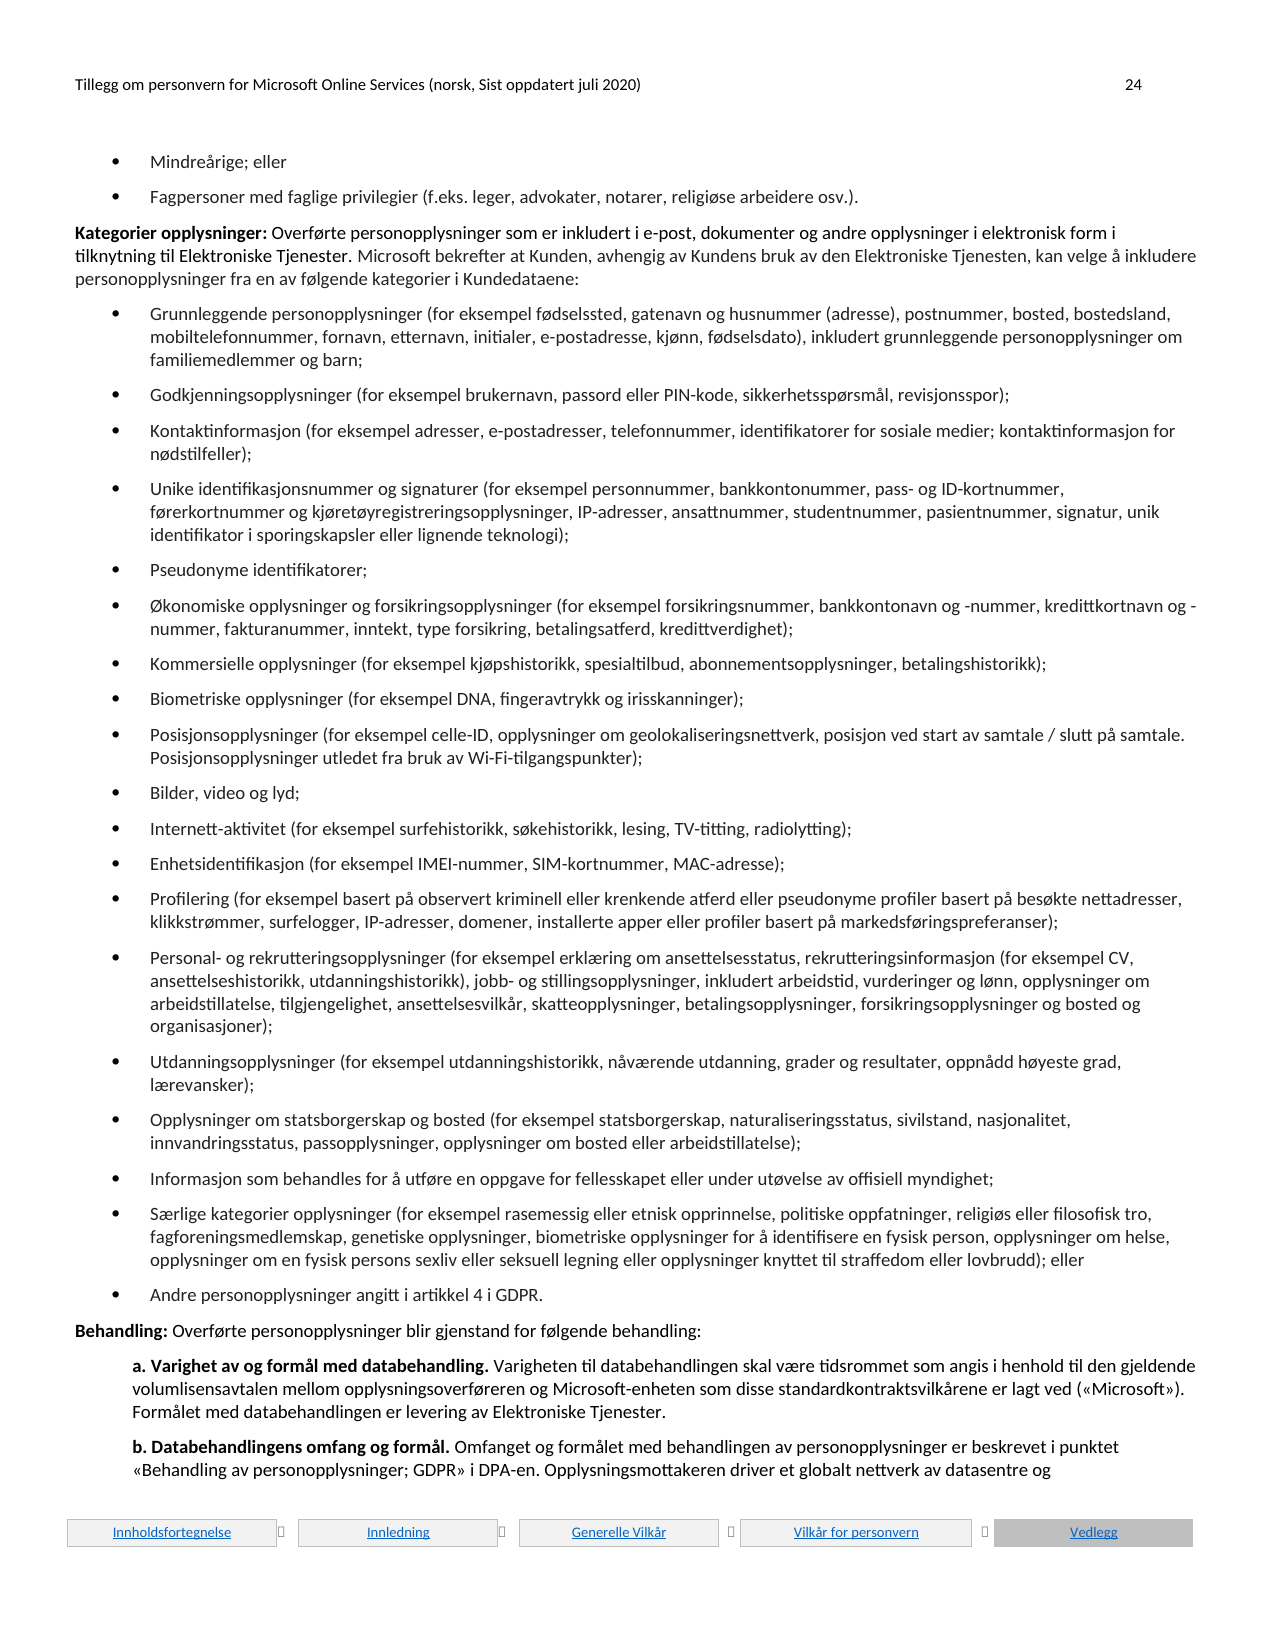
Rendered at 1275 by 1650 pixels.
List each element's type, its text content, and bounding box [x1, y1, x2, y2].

list Opplysninger om statsborgerskap og bosted (for eksempel statsborgerskap, naturaliseringsstatus, sivilstand, nasjonalitet, innvandringsstatus, passopplysninger, opplysninger om bosted eller arbeidstillatelse); [112, 1108, 1200, 1154]
list Enhetsidentifikasjon (for eksempel IMEI-nummer, SIM-kortnummer, MAC-adresse); [112, 852, 1200, 875]
list Personal- og rekrutteringsopplysninger (for eksempel erklæring om ansettelsesstatus, rekrutteringsinformasjon (for eksempel CV, ansettelseshistorikk, utdanningshistorikk), jobb- og stillingsopplysninger, inkludert arbeidstid, vurderinger og lønn, opplysninger om arbeidstillatelse, tilgjengelighet, ansettelsesvilkår, skatteopplysninger, betalingsopplysninger, forsikringsopplysninger og bosted og organisasjoner); [112, 946, 1200, 1037]
list Økonomiske opplysninger og forsikringsopplysninger (for eksempel forsikringsnummer, bankkontonavn og -nummer, kredittkortnavn og -nummer, fakturanummer, inntekt, type forsikring, betalingsatferd, kredittverdighet); [112, 594, 1200, 639]
list Andre personopplysninger angitt i artikkel 4 i GDPR. [112, 1283, 1200, 1306]
list Fagpersoner med faglige privilegier (f.eks. leger, advokater, notarer, religiøse arbeidere osv.). [112, 185, 1200, 208]
list Internett-aktivitet (for eksempel surfehistorikk, søkehistorikk, lesing, TV-titting, radiolytting); [112, 817, 1200, 839]
list Godkjenningsopplysninger (for eksempel brukernavn, passord eller PIN-kode, sikkerhetsspørsmål, revisjonsspor); [112, 383, 1200, 406]
list Grunnleggende personopplysninger (for eksempel fødselssted, gatenavn og husnummer (adresse), postnummer, bosted, bostedsland, mobiltelefonnummer, fornavn, etternavn, initialer, e-postadresse, kjønn, fødselsdato), inkludert grunnleggende personopplysninger om familiemedlemmer og barn; [112, 302, 1200, 371]
list Kommersielle opplysninger (for eksempel kjøpshistorikk, spesialtilbud, abonnementsopplysninger, betalingshistorikk); [112, 652, 1200, 675]
list Utdanningsopplysninger (for eksempel utdanningshistorikk, nåværende utdanning, grader og resultater, oppnådd høyeste grad, lærevansker); [112, 1050, 1200, 1096]
list Kontaktinformasjon (for eksempel adresser, e-postadresser, telefonnummer, identifikatorer for sosiale medier; kontaktinformasjon for nødstilfeller); [112, 419, 1200, 464]
list Mindreårige; eller [112, 150, 1200, 173]
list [132, 1435, 1200, 1481]
list a. Varighet av og formål med databehandling. Varigheten til databehandlingen skal være tidsrommet som angis i henhold til den gjeldende volumlisensavtalen mellom opplysningsoverføreren og Microsoft-enheten som disse standardkontraktsvilkårene er lagt ved («Microsoft»). Formålet med databehandlingen er levering av Elektroniske Tjenester. [132, 1354, 1200, 1423]
list Særlige kategorier opplysninger (for eksempel rasemessig eller etnisk opprinnelse, politiske oppfatninger, religiøs eller filosofisk tro, fagforeningsmedlemskap, genetiske opplysninger, biometriske opplysninger for å identifisere en fysisk person, opplysninger om helse, opplysninger om en fysisk persons sexliv eller seksuell legning eller opplysninger knyttet til straffedom eller lovbrudd); eller [112, 1202, 1200, 1271]
list Biometriske opplysninger (for eksempel DNA, fingeravtrykk og irisskanninger); [112, 687, 1200, 710]
list Behandling: Overførte personopplysninger blir gjenstand for følgende behandling: [75, 1319, 1200, 1342]
list Informasjon som behandles for å utføre en oppgave for fellesskapet eller under utøvelse av offisiell myndighet; [112, 1167, 1200, 1189]
list Bilder, video og lyd; [112, 781, 1200, 804]
list Unike identifikasjonsnummer og signaturer (for eksempel personnummer, bankkontonummer, pass- og ID-kortnummer, førerkortnummer og kjøretøyregistreringsopplysninger, IP-adresser, ansattnummer, studentnummer, pasientnummer, signatur, unik identifikator i sporingskapsler eller lignende teknologi); [112, 477, 1200, 546]
list Pseudonyme identifikatorer; [112, 558, 1200, 581]
list Kategorier opplysninger: Overførte personopplysninger som er inkludert i e-post, dokumenter og andre opplysninger i elektronisk form i tilknytning til Elektroniske Tjenester. Microsoft bekrefter at Kunden, avhengig av Kundens bruk av den Elektroniske Tjenesten, kan velge å inkludere personopplysninger fra en av følgende kategorier i Kundedataene: [75, 221, 1200, 289]
list Posisjonsopplysninger (for eksempel celle-ID, opplysninger om geolokaliseringsnettverk, posisjon ved start av samtale / slutt på samtale. Posisjonsopplysninger utledet fra bruk av Wi-Fi-tilgangspunkter); [112, 723, 1200, 769]
list Profilering (for eksempel basert på observert kriminell eller krenkende atferd eller pseudonyme profiler basert på besøkte nettadresser, klikkstrømmer, surfelogger, IP-adresser, domener, installerte apper eller profiler basert på markedsføringspreferanser); [112, 887, 1200, 933]
